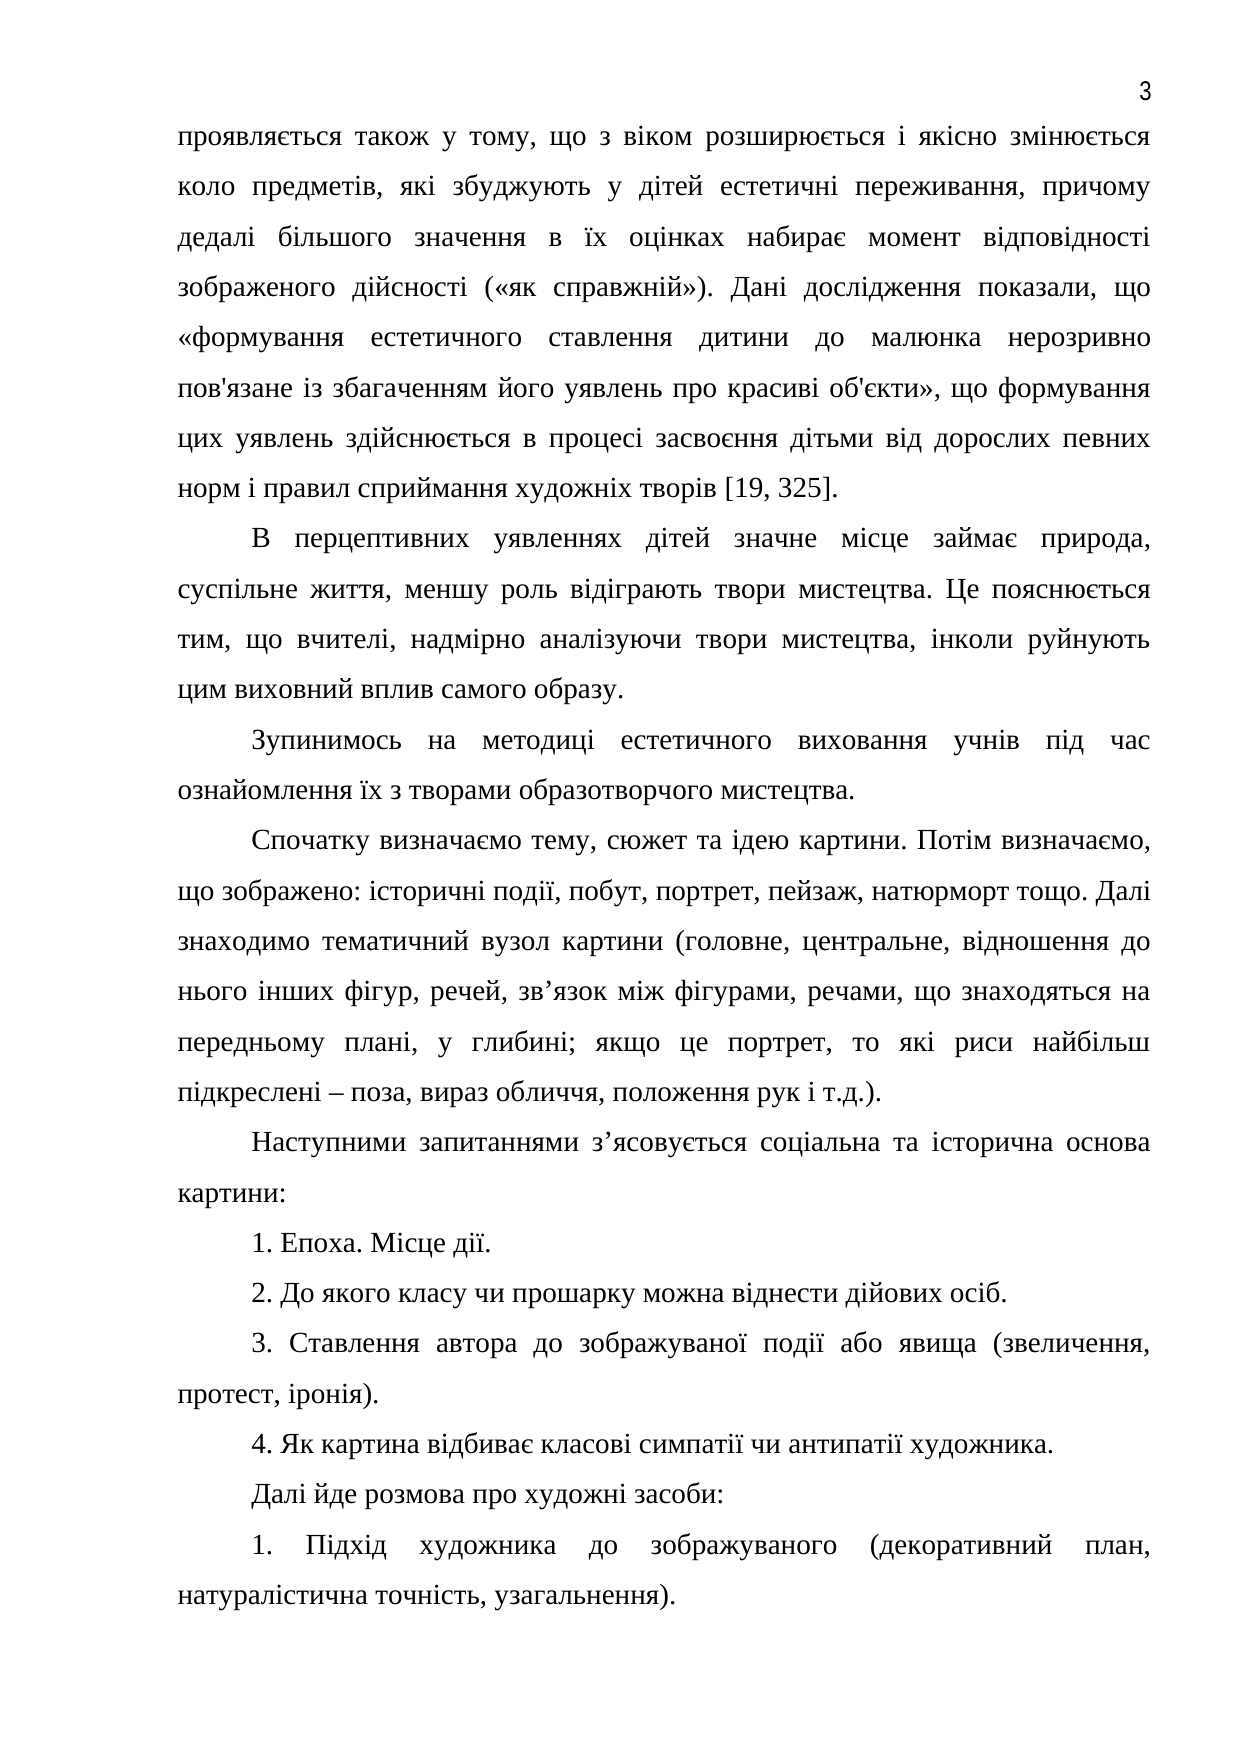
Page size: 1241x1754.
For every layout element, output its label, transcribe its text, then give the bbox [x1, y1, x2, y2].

text Спочатку визначаємо тему, сюжет та ідею картини. Потім визначаємо, що зображено: історичні події, побут, портрет, пейзаж, натюрморт тощо. Далі знаходимо тематичний вузол картини (головне, центральне, відношення до нього інших фігур, речей, зв’язок між фігурами, речами, що знаходяться на передньому плані, у глибині; якщо це портрет, то які риси найбільш підкреслені – поза, вираз обличчя, положення рук і т.д.). [177, 822, 1152, 1108]
text 2. До якого класу чи прошарку можна віднести дійових осіб. [177, 1275, 1152, 1309]
text В перцептивних уявленнях дітей значне місце займає природа, суспільне життя, меншу роль відіграють твори мистецтва. Це пояснюється тим, що вчителі, надмірно аналізуючи твори мистецтва, інколи руйнують цим виховний вплив самого образу. [177, 521, 1152, 705]
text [177, 118, 1152, 504]
text Далі йде розмова про художні засоби: [177, 1477, 1152, 1510]
text 4. Як картина відбиває класові симпатії чи антипатії художника. [177, 1426, 1152, 1460]
text 1. Підхід художника до зображуваного (декоративний план, натуралістична точність, узагальнення). [177, 1527, 1152, 1611]
text 1. Епоха. Місце дії. [177, 1225, 1152, 1258]
text 3. Ставлення автора до зображуваної події або явища (звеличення, протест, іронія). [177, 1326, 1152, 1409]
text Зупинимось на методиці естетичного виховання учнів під час ознайомлення їх з творами образотворчого мистецтва. [177, 722, 1152, 806]
text Наступними запитаннями з’ясовується соціальна та історична основа картини: [177, 1124, 1152, 1208]
